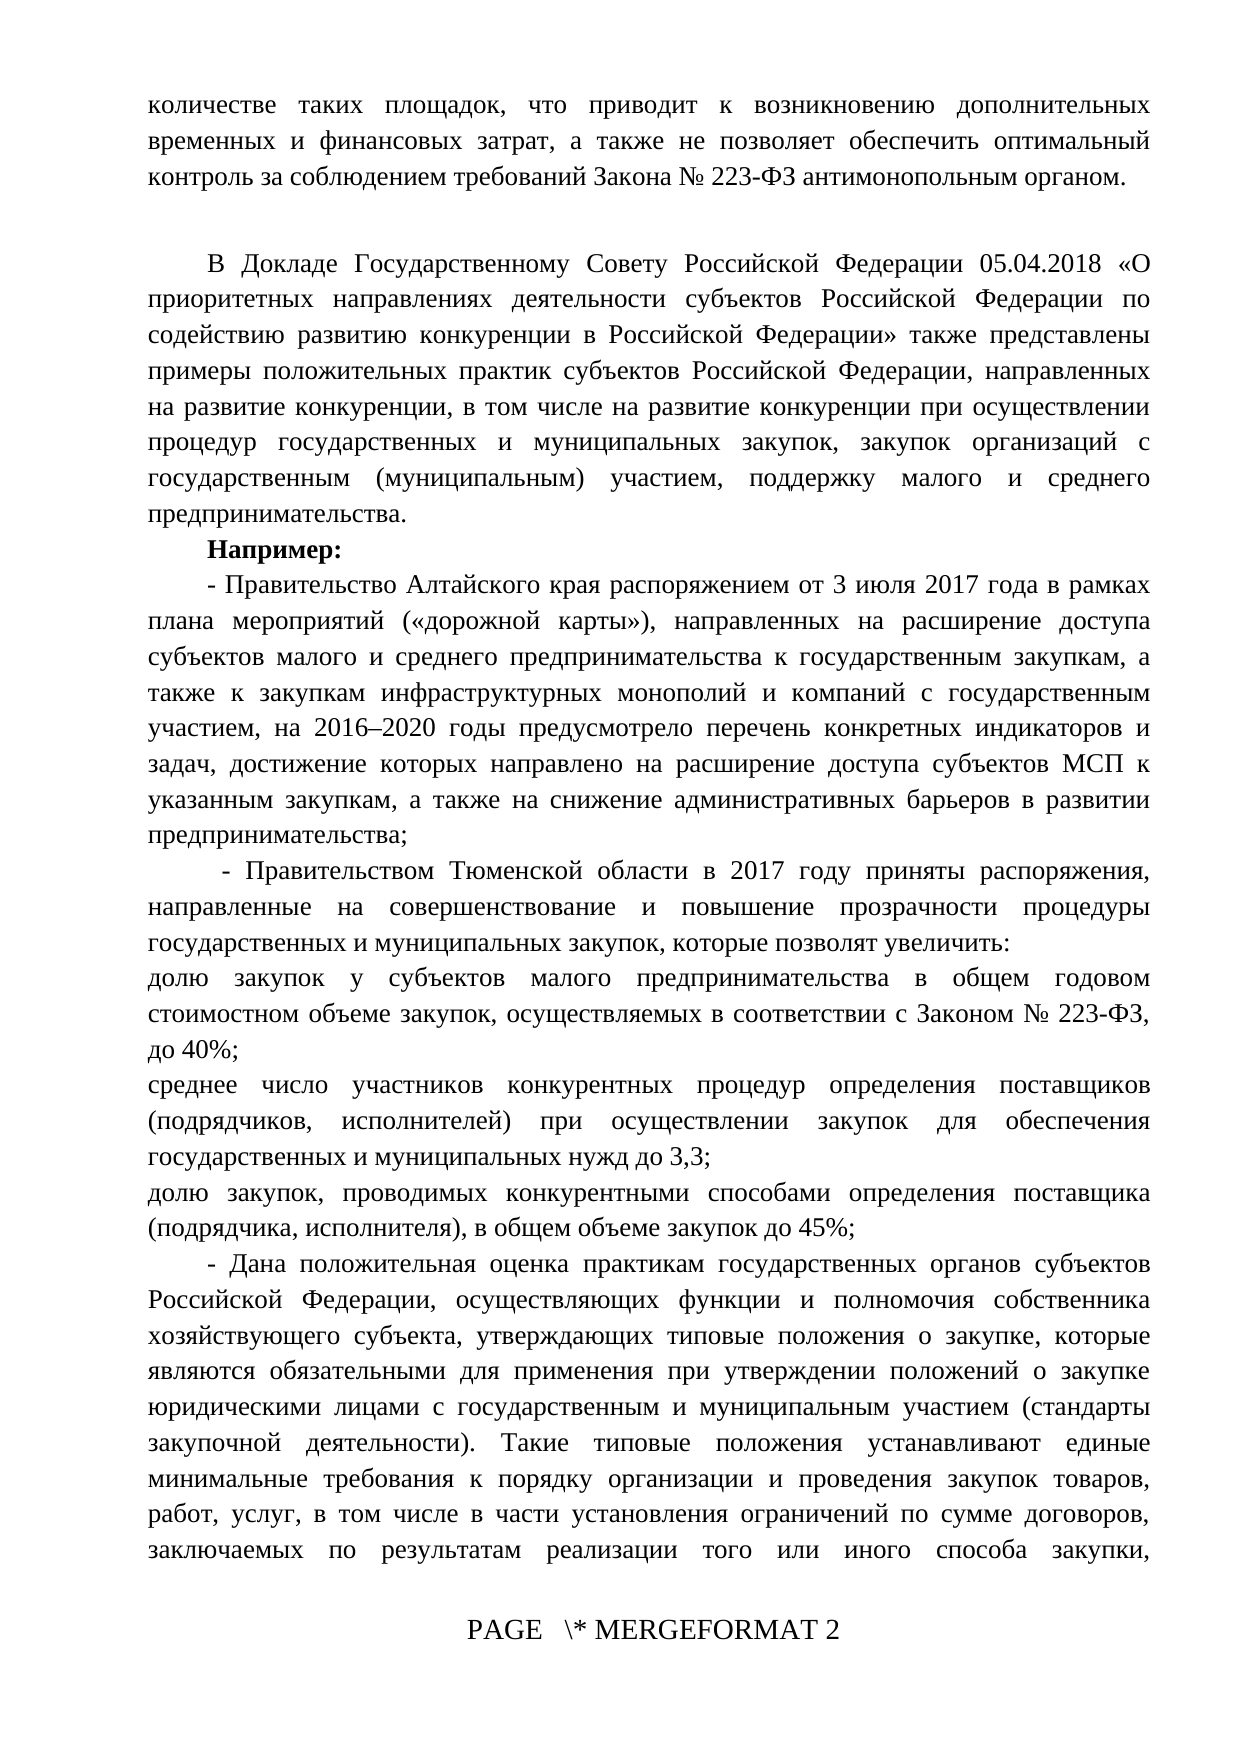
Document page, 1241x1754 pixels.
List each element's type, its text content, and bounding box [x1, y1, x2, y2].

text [148, 1247, 1152, 1564]
text среднее число участников конкурентных процедур определения поставщиков (подрядчиков, исполнителей) при осуществлении закупок для обеспечения государственных и муниципальных нужд до 3,3; [148, 1069, 1152, 1171]
text - Правительством Тюменской области в 2017 году приняты распоряжения, направленные на совершенствование и повышение прозрачности процедуры государственных и муниципальных закупок, которые позволят увеличить: [148, 854, 1152, 957]
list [148, 89, 1152, 191]
text В Докладе Государственному Совету Российской Федерации 05.04.2018 «О приоритетных направлениях деятельности субъектов Российской Федерации по содействию развитию конкуренции в Российской Федерации» также представлены примеры положительных практик субъектов Российской Федерации, направленных на развитие конкуренции, в том числе на развитие конкуренции при осуществлении процедур государственных и муниципальных закупок, закупок организаций с государственным (муниципальным) участием, поддержку малого и среднего предпринимательства. [148, 247, 1152, 528]
text - Правительство Алтайского края распоряжением от 3 июля 2017 года в рамках плана мероприятий («дорожной карты»), направленных на расширение доступа субъектов малого и среднего предпринимательства к государственным закупкам, а также к закупкам инфраструктурных монополий и компаний с государственным участием, на 2016–2020 годы предусмотрело перечень конкретных индикаторов и задач, достижение которых направлено на расширение доступа субъектов МСП к указанным закупкам, а также на снижение административных барьеров в развитии предпринимательства; [148, 568, 1152, 850]
text долю закупок, проводимых конкурентными способами определения поставщика (подрядчика, исполнителя), в общем объеме закупок до 45%; [148, 1176, 1152, 1243]
text Например: [148, 533, 1152, 564]
text долю закупок у субъектов малого предпринимательства в общем годовом стоимостном объеме закупок, осуществляемых в соответствии с Законом № 223-ФЗ, до 40%; [148, 961, 1152, 1064]
